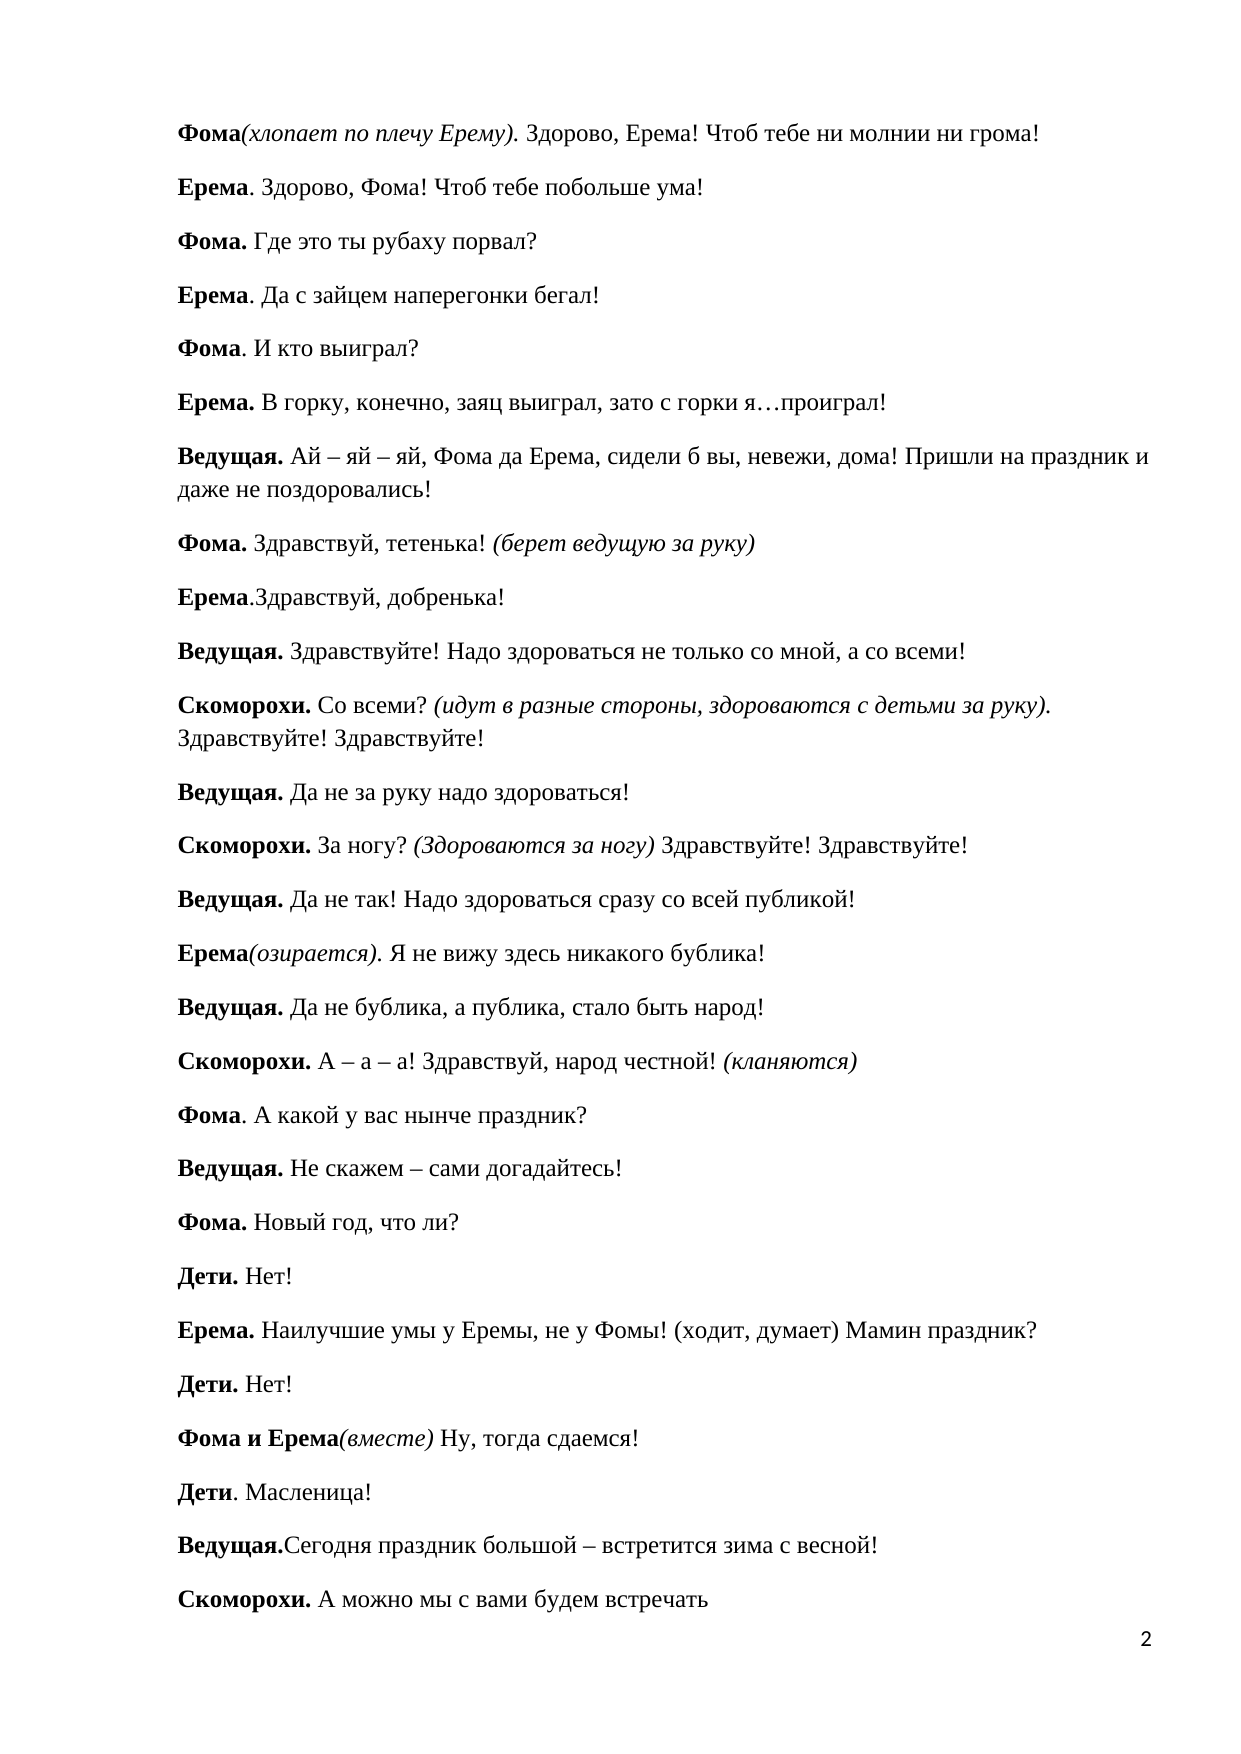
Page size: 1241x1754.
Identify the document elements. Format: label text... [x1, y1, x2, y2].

text Ерема. Да с зайцем наперегонки бегал! [177, 280, 1152, 308]
text Ерема. В горку, конечно, заяц выиграл, зато с горки я…проиграл! [177, 387, 1152, 416]
text Дети. Нет! [177, 1369, 1152, 1398]
text Скоморохи. За ногу? (Здороваются за ногу) Здравствуйте! Здравствуйте! [177, 830, 1152, 859]
text Скоморохи. А можно мы с вами будем встречать [177, 1584, 1152, 1613]
text Ведущая. Здравствуйте! Надо здороваться не только со мной, а со всеми! [177, 636, 1152, 664]
text Скоморохи. Со всеми? (идут в разные стороны, здороваются с детьми за руку). Здравствуйте! Здравствуйте! [177, 690, 1152, 751]
text Ведущая.Сегодня праздник большой – встретится зима с весной! [177, 1531, 1152, 1559]
text Ерема. Наилучшие умы у Еремы, не у Фомы! (ходит, думает) Мамин праздник? [177, 1315, 1152, 1344]
text Дети. Масленица! [177, 1477, 1152, 1505]
text Ведущая. Да не так! Надо здороваться сразу со всей публикой! [177, 884, 1152, 913]
text Фома. Где это ты рубаху порвал? [177, 226, 1152, 254]
text Ерема.Здравствуй, добренька! [177, 582, 1152, 611]
text Ведущая. Не скажем – сами догадайтесь! [177, 1153, 1152, 1182]
text Фома(хлопает по плечу Ерему). Здорово, Ерема! Чтоб тебе ни молнии ни грома! [177, 118, 1152, 147]
text Ерема. Здорово, Фома! Чтоб тебе побольше ума! [177, 172, 1152, 201]
text Фома и Ерема(вместе) Ну, тогда сдаемся! [177, 1423, 1152, 1452]
text Дети. Нет! [177, 1261, 1152, 1290]
text Ведущая. Да не за руку надо здороваться! [177, 777, 1152, 805]
text Ерема(озирается). Я не вижу здесь никакого бублика! [177, 938, 1152, 967]
text Скоморохи. А – а – а! Здравствуй, народ честной! (кланяются) [177, 1046, 1152, 1074]
text Фома. И кто выиграл? [177, 333, 1152, 362]
text Фома. А какой у вас нынче праздник? [177, 1100, 1152, 1128]
text Ведущая. Да не бублика, а публика, стало быть народ! [177, 992, 1152, 1021]
text Фома. Новый год, что ли? [177, 1207, 1152, 1236]
text Фома. Здравствуй, тетенька! (берет ведущую за руку) [177, 528, 1152, 557]
text Ведущая. Ай – яй – яй, Фома да Ерема, сидели б вы, невежи, дома! Пришли на праздник и даже не поздоровались! [177, 441, 1152, 503]
